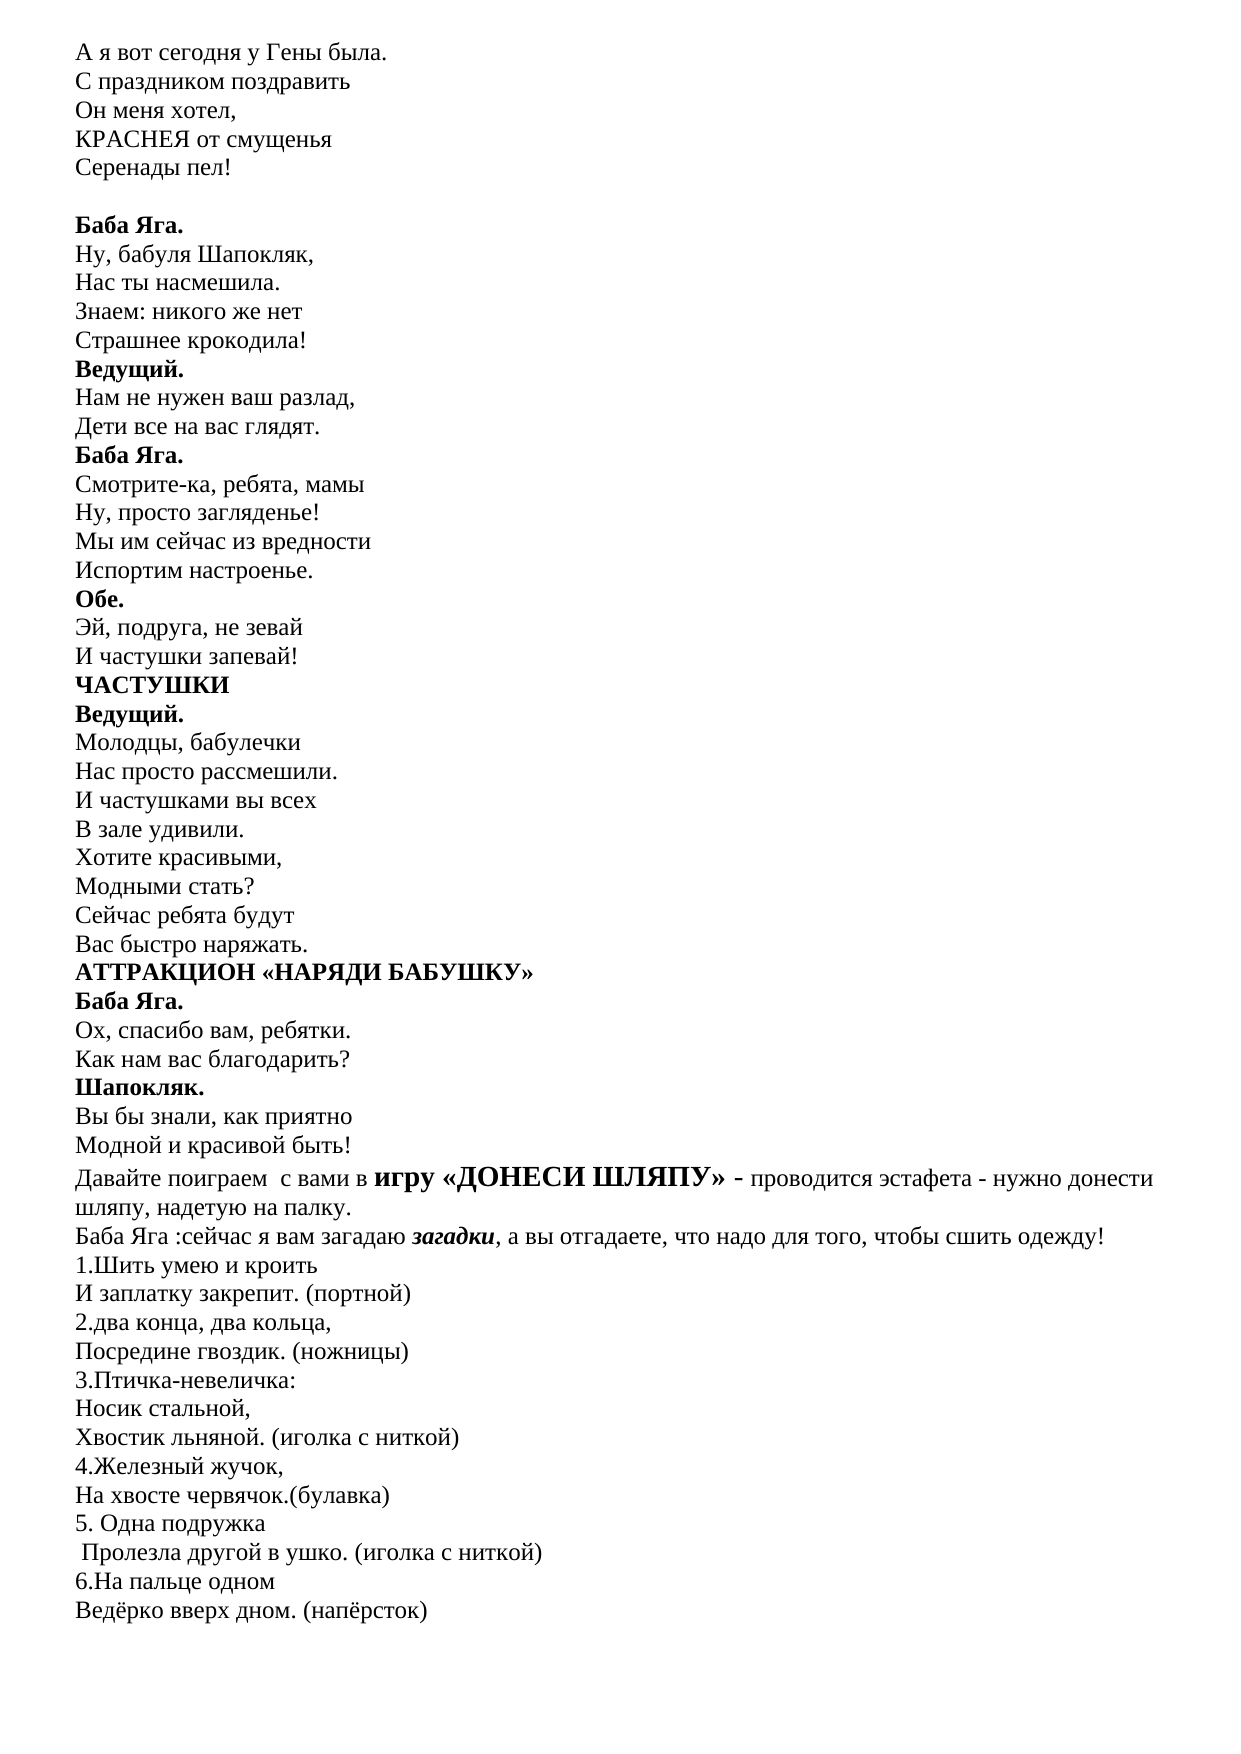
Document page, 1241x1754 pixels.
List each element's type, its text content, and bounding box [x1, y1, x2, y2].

text Баба Яга :сейчас я вам загадаю загадки, а вы отгадаете, что надо для того, чтобы сшить одежду! [75, 1221, 1162, 1250]
list Молодцы, бабулечки [75, 727, 1162, 756]
text И заплатку закрепит. (портной) [75, 1278, 1162, 1307]
list Мы им сейчас из вредности [75, 526, 1162, 555]
list Модной и красивой быть! [75, 1130, 1162, 1159]
list Баба Яга. [75, 986, 1162, 1015]
list ЧАСТУШКИ [75, 670, 1162, 699]
text 5. Одна подружка [75, 1508, 1162, 1537]
list Страшнее крокодила! [75, 325, 1162, 354]
list Вы бы знали, как приятно [75, 1101, 1162, 1130]
list Испортим настроенье. [75, 555, 1162, 584]
list Дети все на вас глядят. [75, 411, 1162, 440]
list Модными стать? [75, 871, 1162, 900]
list Нам не нужен ваш разлад, [75, 382, 1162, 411]
list Обе. [75, 584, 1162, 612]
list АТТРАКЦИОН «НАРЯДИ БАБУШКУ» [75, 957, 1162, 986]
text 6.На пальце одном [75, 1566, 1162, 1595]
list С праздником поздравить [75, 66, 1162, 95]
text Посредине гвоздик. (ножницы) [75, 1336, 1162, 1365]
list Баба Яга. [75, 440, 1162, 469]
list В зале удивили. [75, 814, 1162, 842]
list Ох, спасибо вам, ребятки. [75, 1015, 1162, 1044]
list КРАСНЕЯ от смущенья [75, 124, 1162, 152]
list А я вот сегодня у Гены была. [75, 37, 1162, 66]
list Он меня хотел, [75, 95, 1162, 124]
list Сейчас ребята будут [75, 900, 1162, 929]
list Давайте поиграем с вами в игру «ДОНЕСИ ШЛЯПУ» - проводится эстафета - нужно донести шляпу, надетую на палку. [75, 1159, 1162, 1221]
list Ну, просто загляденье! [75, 497, 1162, 526]
list Нас ты насмешила. [75, 267, 1162, 296]
list Смотрите-ка, ребята, мамы [75, 469, 1162, 497]
text Пролезла другой в ушко. (иголка с ниткой) [75, 1537, 1162, 1566]
text На хвосте червячок.(булавка) [75, 1480, 1162, 1508]
text 2.два конца, два кольца, [75, 1307, 1162, 1336]
list И частушками вы всех [75, 785, 1162, 814]
text 3.Птичка-невеличка: [75, 1365, 1162, 1393]
text 1.Шить умею и кроить [75, 1250, 1162, 1278]
text 4.Железный жучок, [75, 1451, 1162, 1480]
list Нас просто рассмешили. [75, 756, 1162, 785]
list Ведущий. [75, 699, 1162, 727]
text Ведёрко вверх дном. (напёрсток) [75, 1595, 1162, 1623]
text Хвостик льняной. (иголка с ниткой) [75, 1422, 1162, 1451]
list Как нам вас благодарить? [75, 1044, 1162, 1072]
list И частушки запевай! [75, 641, 1162, 670]
list Вас быстро наряжать. [75, 929, 1162, 957]
list Шапокляк. [75, 1072, 1162, 1101]
text Носик стальной, [75, 1393, 1162, 1422]
list Эй, подруга, не зевай [75, 612, 1162, 641]
list Знаем: никого же нет [75, 296, 1162, 325]
list Ведущий. [75, 354, 1162, 382]
list Ну, бабуля Шапокляк, [75, 239, 1162, 267]
list Серенады пел! [75, 152, 1162, 181]
list Хотите красивыми, [75, 842, 1162, 871]
list Баба Яга. [75, 210, 1162, 239]
